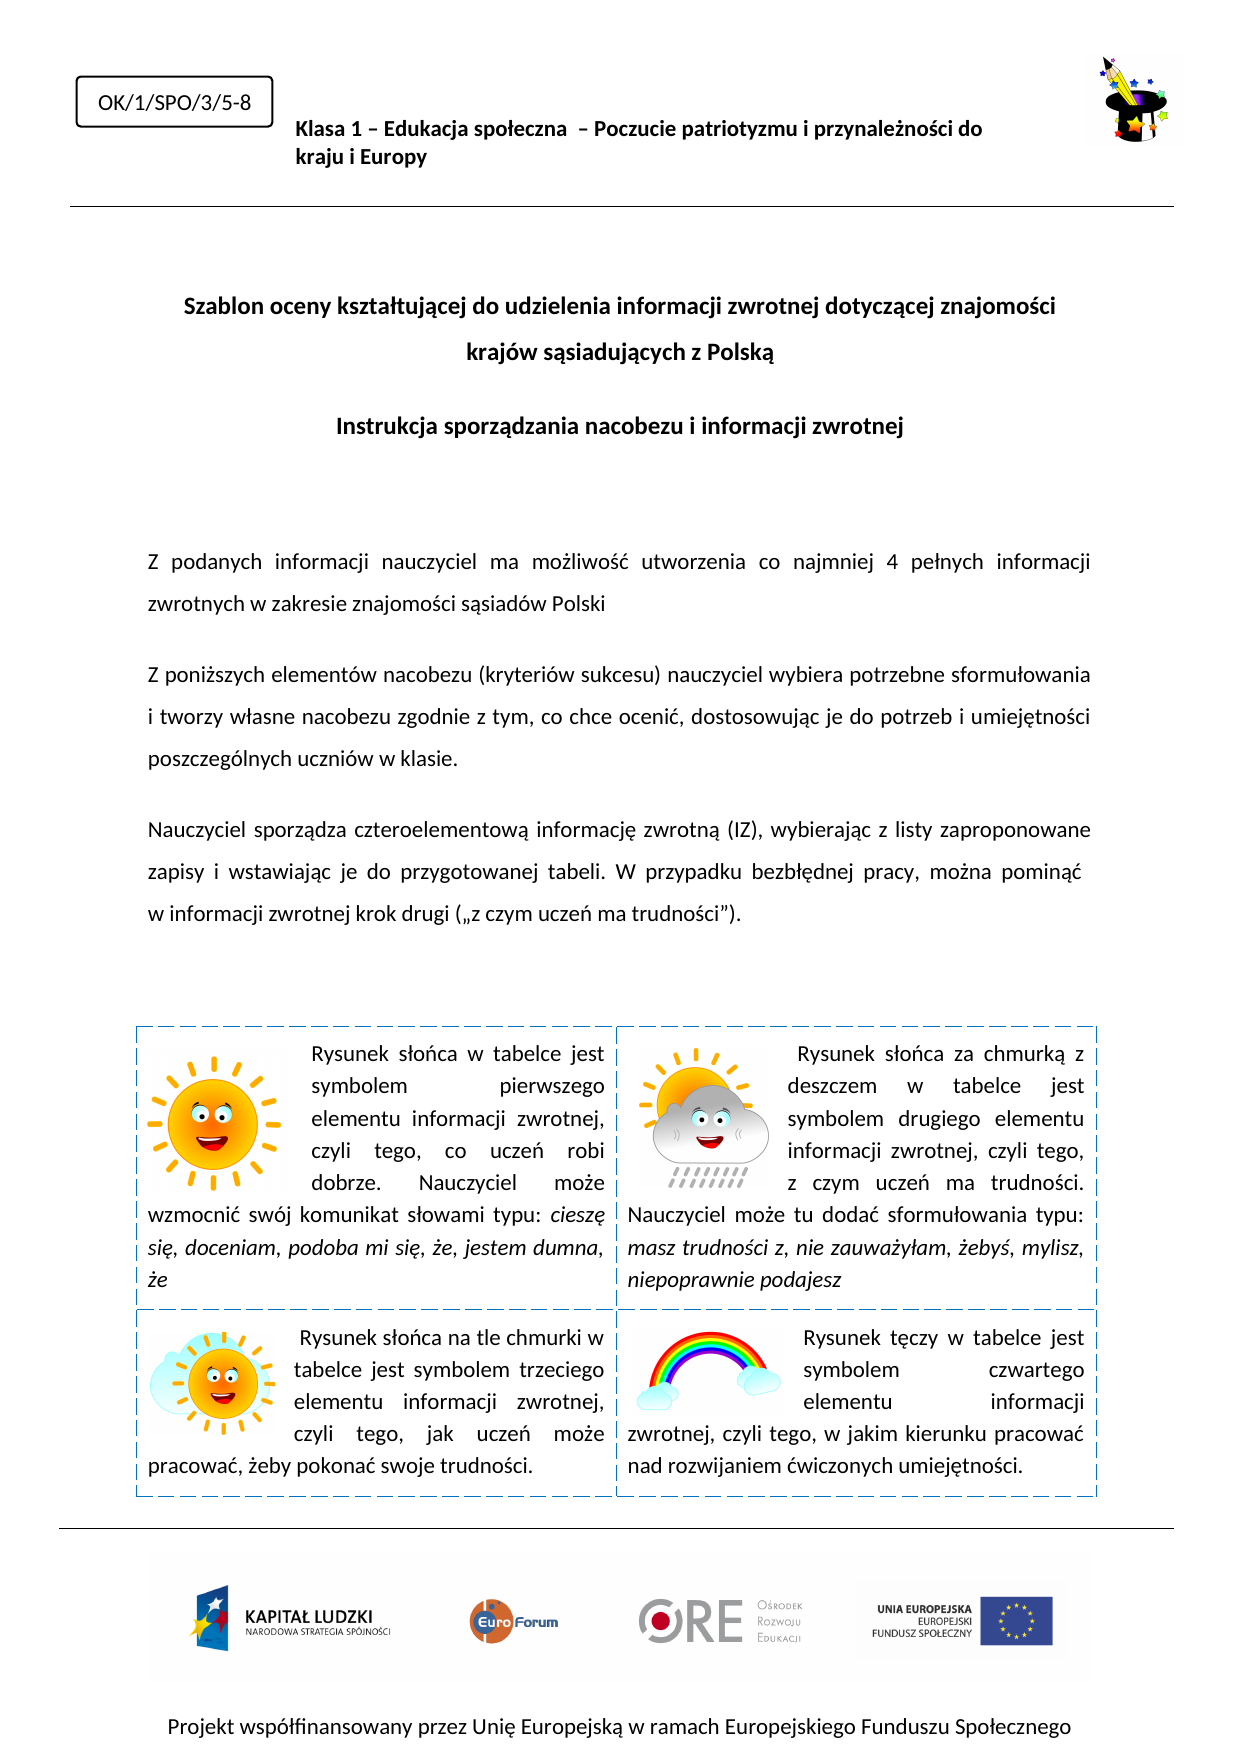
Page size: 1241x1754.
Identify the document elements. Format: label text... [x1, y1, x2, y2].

table_header Rysunek słońca za chmurką z deszczem w tabelce jest symbolem drugiego elementu informacji zwrotnej, czyli tego, z czym uczeń ma trudności. Nauczyciel może tu dodać sformułowania typu: masz trudności z, nie zauważyłam, żebyś, mylisz, niepoprawnie podajesz [616, 1026, 1096, 1309]
picture [1084, 53, 1185, 146]
table_cell Rysunek słońca na tle chmurki w tabelce jest symbolem trzeciego elementu informacji zwrotnej, czyli tego, jak uczeń może pracować, żeby pokonać swoje trudności. [136, 1309, 616, 1496]
text Nauczyciel sporządza czteroelementową informację zwrotną (IZ), wybierając z listy zaproponowane zapisy i wstawiając je do przygotowanej tabeli. W przypadku bezbłędnej pracy, można pominąć w informacji zwrotnej krok drugi („z czym uczeń ma trudności”). [148, 815, 1093, 927]
subtitle Instrukcja sporządzania nacobezu i informacji zwrotnej [148, 411, 1093, 441]
table_header Rysunek słońca w tabelce jest symbolem pierwszego elementu informacji zwrotnej, czyli tego, co uczeń robi dobrze. Nauczyciel może wzmocnić swój komunikat słowami typu: cieszę się, doceniam, podoba mi się, że, jestem dumna, że [136, 1026, 616, 1309]
picture [150, 1332, 275, 1435]
picture [639, 1048, 769, 1188]
text Z podanych informacji nauczyciel ma możliwość utworzenia co najmniej 4 pełnych informacji zwrotnych w zakresie znajomości sąsiadów Polski [148, 547, 1093, 617]
text Szablon oceny kształtującej do udzielenia informacji zwrotnej dotyczącej znajomości krajów sąsiadujących z Polską [148, 290, 1093, 366]
picture [631, 1329, 785, 1416]
table_cell Rysunek tęczy w tabelce jest symbolem czwartego elementu informacji zwrotnej, czyli tego, w jakim kierunku pracować nad rozwijaniem ćwiczonych umiejętności. [616, 1309, 1096, 1496]
picture [148, 1552, 1092, 1684]
text Z poniższych elementów nacobezu (kryteriów sukcesu) nauczyciel wybiera potrzebne sformułowania i tworzy własne nacobezu zgodnie z tym, co chce ocenić, dostosowując je do potrzeb i umiejętności poszczególnych uczniów w klasie. [148, 660, 1093, 772]
